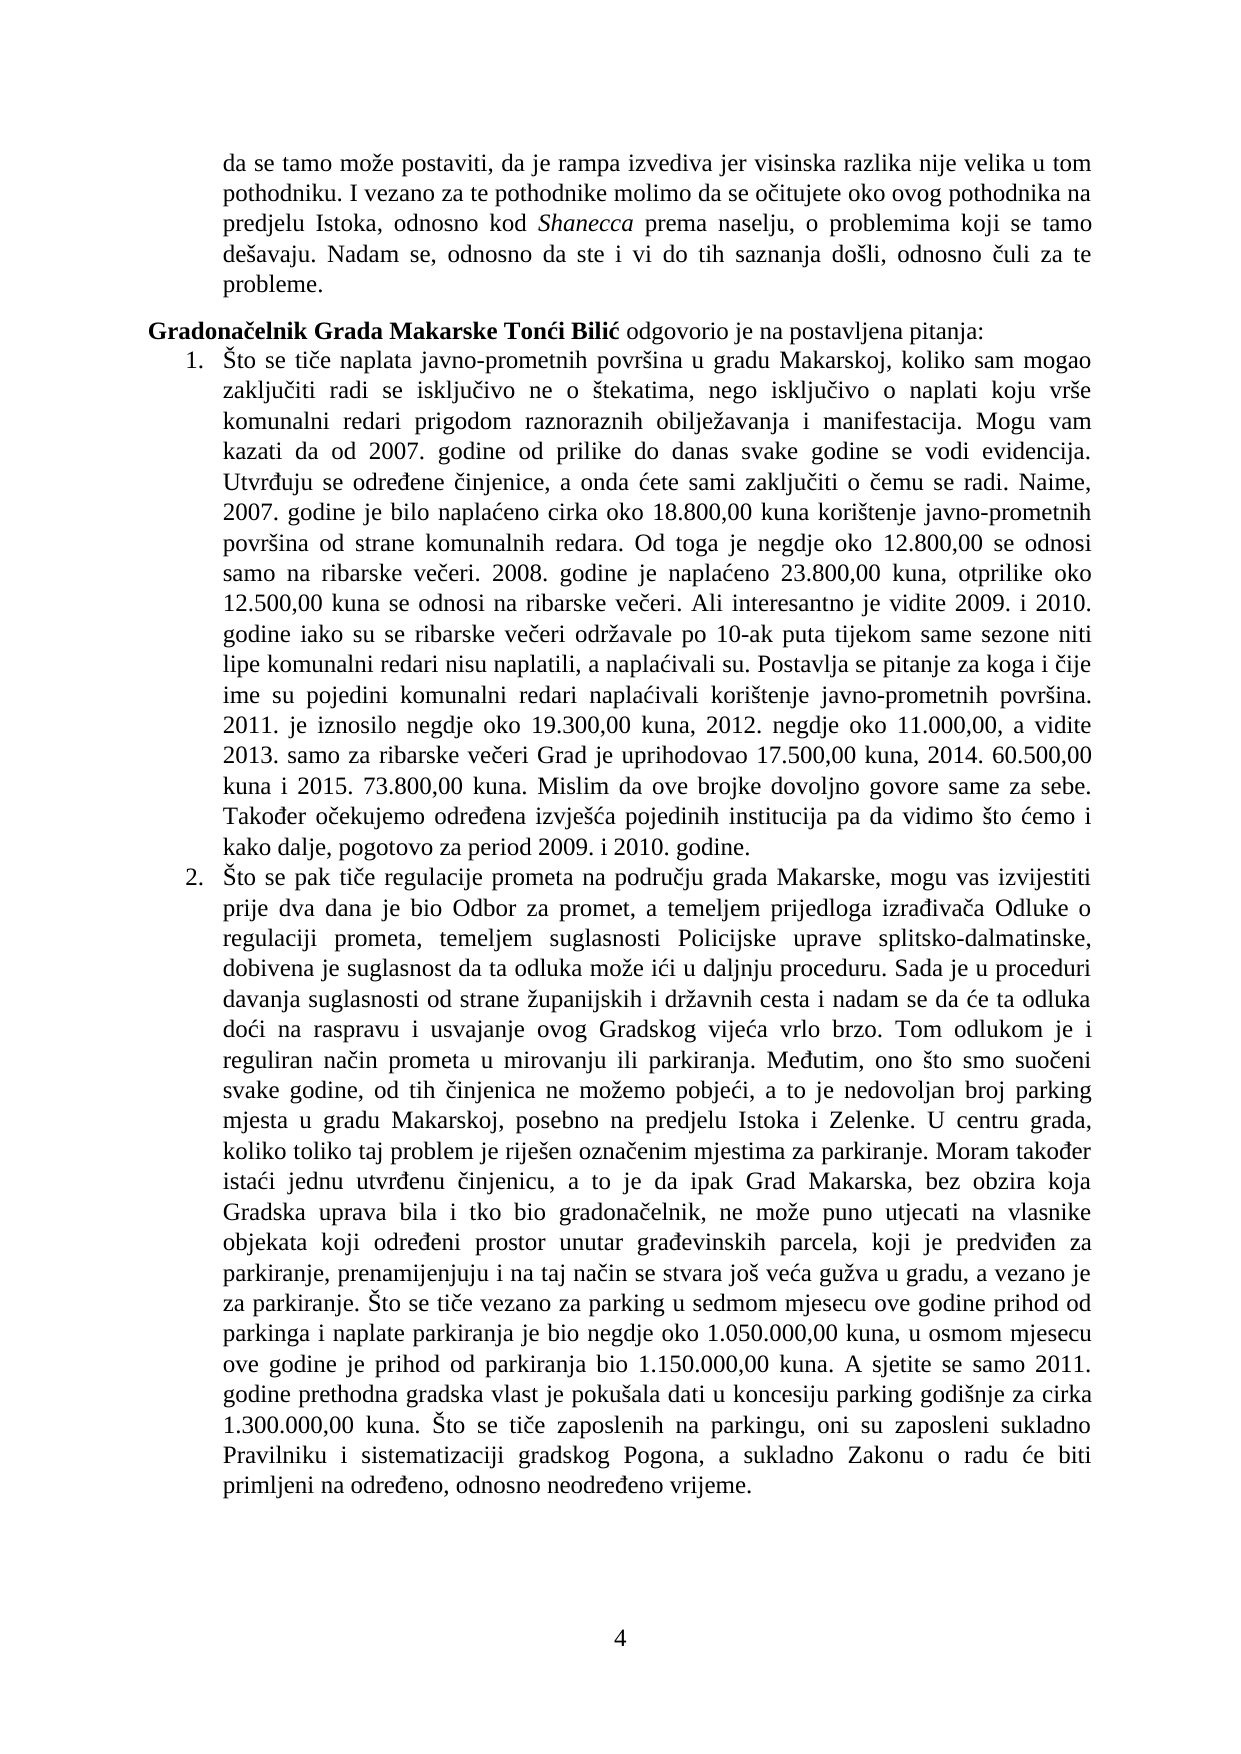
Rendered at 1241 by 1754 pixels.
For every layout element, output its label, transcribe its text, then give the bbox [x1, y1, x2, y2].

text Gradonačelnik Grada Makarske Tonći Bilić odgovorio je na postavljena pitanja: [148, 316, 1093, 345]
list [185, 148, 1093, 298]
list Što se pak tiče regulacije prometa na području grada Makarske, mogu vas izvijestiti prije dva dana je bio Odbor za promet, a temeljem prijedloga izrađivača Odluke o regulaciji prometa, temeljem suglasnosti Policijske uprave splitsko-dalmatinske, dobivena je suglasnost da ta odluka može ići u daljnju proceduru. Sada je u proceduri davanja suglasnosti od strane županijskih i državnih cesta i nadam se da će ta odluka doći na raspravu i usvajanje ovog Gradskog vijeća vrlo brzo. Tom odlukom je i reguliran način prometa u mirovanju ili parkiranja. Međutim, ono što smo suočeni svake godine, od tih činjenica ne možemo pobjeći, a to je nedovoljan broj parking mjesta u gradu Makarskoj, posebno na predjelu Istoka i Zelenke. U centru grada, koliko toliko taj problem je riješen označenim mjestima za parkiranje. Moram također istaći jednu utvrđenu činjenicu, a to je da ipak Grad Makarska, bez obzira koja Gradska uprava bila i tko bio gradonačelnik, ne može puno utjecati na vlasnike objekata koji određeni prostor unutar građevinskih parcela, koji je predviđen za parkiranje, prenamijenjuju i na taj način se stvara još veća gužva u gradu, a vezano je za parkiranje. Što se tiče vezano za parking u sedmom mjesecu ove godine prihod od parkinga i naplate parkiranja je bio negdje oko 1.050.000,00 kuna, u osmom mjesecu ove godine je prihod od parkiranja bio 1.150.000,00 kuna. A sjetite se samo 2011. godine prethodna gradska vlast je pokušala dati u koncesiju parking godišnje za cirka 1.300.000,00 kuna. Što se tiče zaposlenih na parkingu, oni su zaposleni sukladno Pravilniku i sistematizaciji gradskog Pogona, a sukladno Zakonu o radu će biti primljeni na određeno, odnosno neodređeno vrijeme. [185, 862, 1093, 1499]
list Što se tiče naplata javno-prometnih površina u gradu Makarskoj, koliko sam mogao zaključiti radi se isključivo ne o štekatima, nego isključivo o naplati koju vrše komunalni redari prigodom raznoraznih obilježavanja i manifestacija. Mogu vam kazati da od 2007. godine od prilike do danas svake godine se vodi evidencija. Utvrđuju se određene činjenice, a onda ćete sami zaključiti o čemu se radi. Naime, 2007. godine je bilo naplaćeno cirka oko 18.800,00 kuna korištenje javno-prometnih površina od strane komunalnih redara. Od toga je negdje oko 12.800,00 se odnosi samo na ribarske večeri. 2008. godine je naplaćeno 23.800,00 kuna, otprilike oko 12.500,00 kuna se odnosi na ribarske večeri. Ali interesantno je vidite 2009. i 2010. godine iako su se ribarske večeri održavale po 10-ak puta tijekom same sezone niti lipe komunalni redari nisu naplatili, a naplaćivali su. Postavlja se pitanje za koga i čije ime su pojedini komunalni redari naplaćivali korištenje javno-prometnih površina. 2011. je iznosilo negdje oko 19.300,00 kuna, 2012. negdje oko 11.000,00, a vidite 2013. samo za ribarske večeri Grad je uprihodovao 17.500,00 kuna, 2014. 60.500,00 kuna i 2015. 73.800,00 kuna. Mislim da ove brojke dovoljno govore same za sebe. Također očekujemo određena izvješća pojedinih institucija pa da vidimo što ćemo i kako dalje, pogotovo za period 2009. i 2010. godine. [185, 345, 1093, 861]
